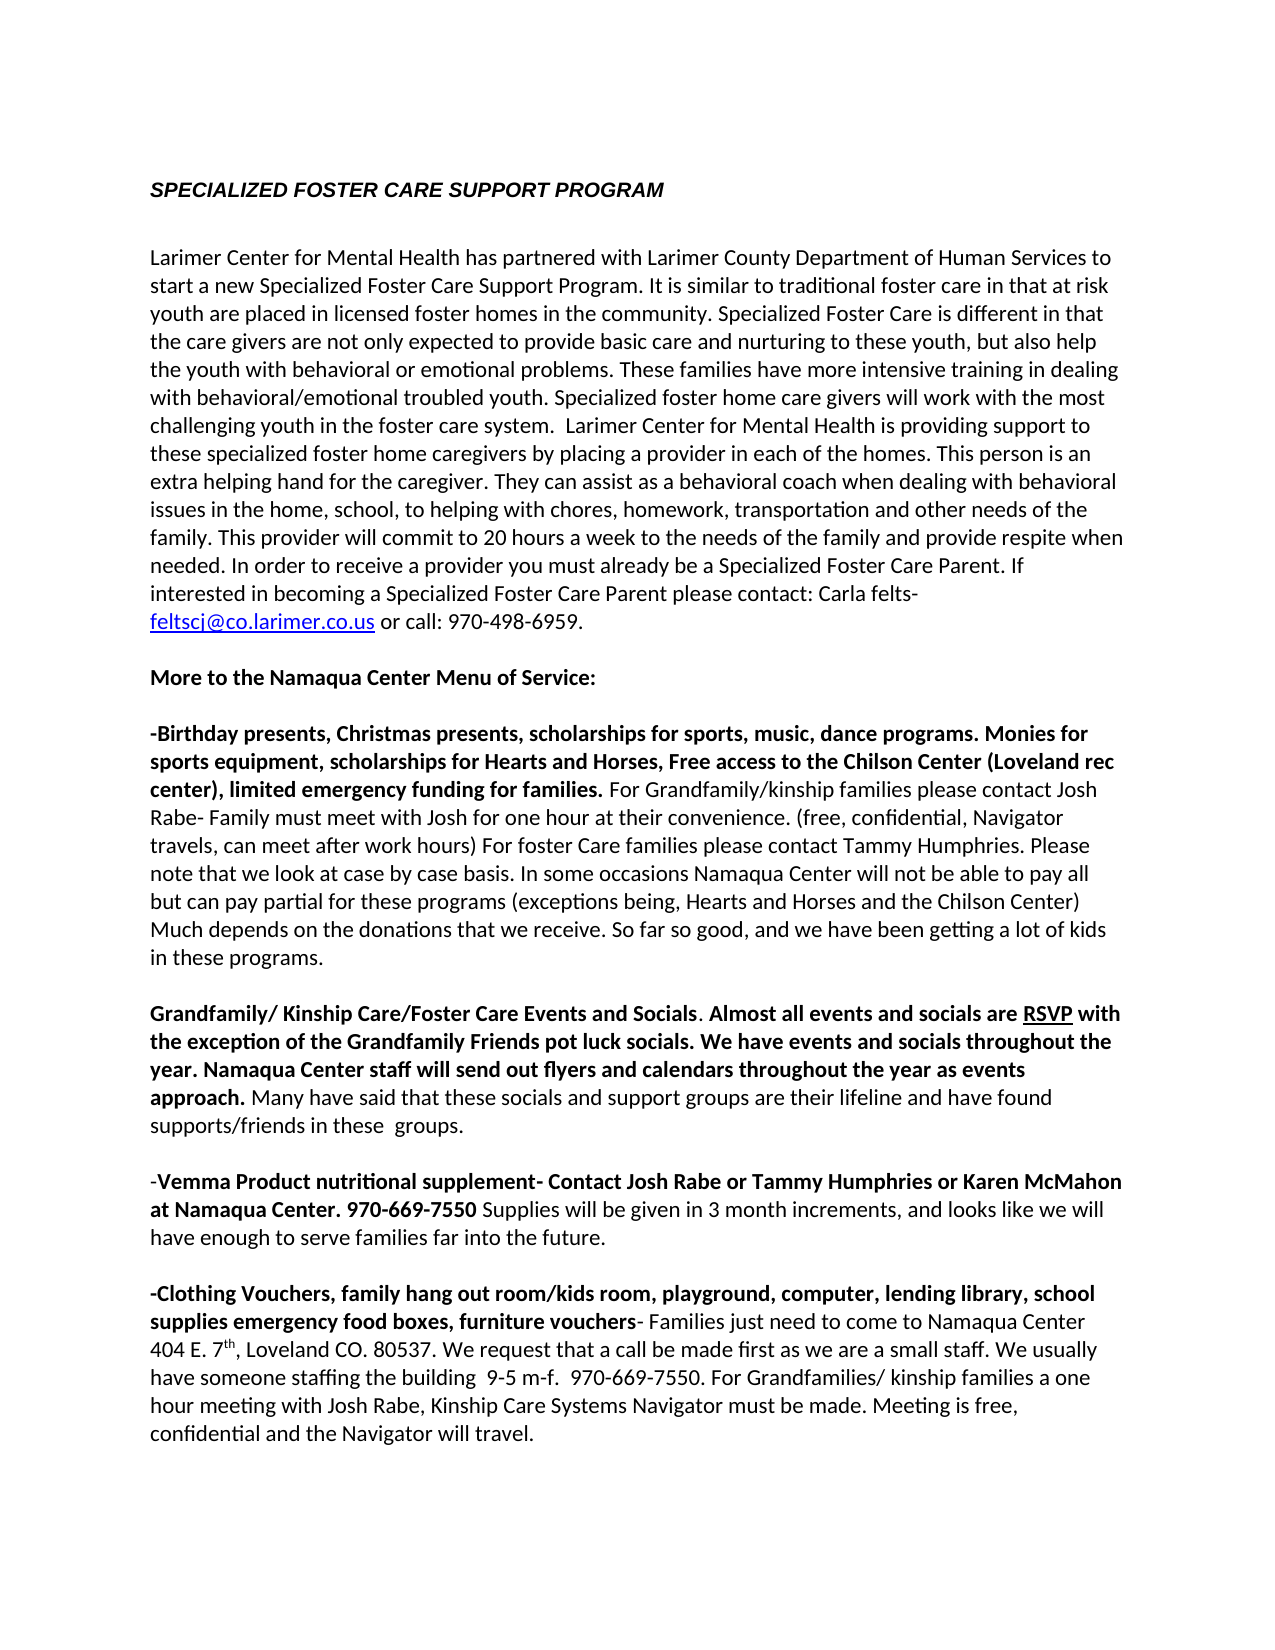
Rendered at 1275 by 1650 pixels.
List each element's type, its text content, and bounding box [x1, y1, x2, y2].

text -Clothing Vouchers, family hang out room/kids room, playground, computer, lending library, school supplies emergency food boxes, furniture vouchers- Families just need to come to Namaqua Center 404 E. 7th, Loveland CO. 80537. We request that a call be made first as we are a small staff. We usually have someone staffing the building 9-5 m-f. 970-669-7550. For Grandfamilies/ kinship families a one hour meeting with Josh Rabe, Kinship Care Systems Navigator must be made. Meeting is free, confidential and the Navigator will travel. [150, 1279, 1125, 1448]
text -Vemma Product nutritional supplement- Contact Josh Rabe or Tammy Humphries or Karen McMahon at Namaqua Center. 970-669-7550 Supplies will be given in 3 month increments, and looks like we will have enough to serve families far into the future. [150, 1167, 1125, 1251]
text More to the Namaqua Center Menu of Service: [150, 663, 1125, 691]
text Grandfamily/ Kinship Care/Foster Care Events and Socials. Almost all events and socials are RSVP with the exception of the Grandfamily Friends pot luck socials. We have events and socials throughout the year. Namaqua Center staff will send out flyers and calendars throughout the year as events approach. Many have said that these socials and support groups are their lifeline and have found supports/friends in these groups. [150, 999, 1125, 1139]
text SPECIALIZED FOSTER CARE SUPPORT PROGRAM [150, 178, 1125, 202]
text Larimer Center for Mental Health has partnered with Larimer County Department of Human Services to start a new Specialized Foster Care Support Program. It is similar to traditional foster care in that at risk youth are placed in licensed foster homes in the community. Specialized Foster Care is different in that the care givers are not only expected to provide basic care and nurturing to these youth, but also help the youth with behavioral or emotional problems. These families have more intensive training in dealing with behavioral/emotional troubled youth. Specialized foster home care givers will work with the most challenging youth in the foster care system. Larimer Center for Mental Health is providing support to these specialized foster home caregivers by placing a provider in each of the homes. This person is an extra helping hand for the caregiver. They can assist as a behavioral coach when dealing with behavioral issues in the home, school, to helping with chores, homework, transportation and other needs of the family. This provider will commit to 20 hours a week to the needs of the family and provide respite when needed. In order to receive a provider you must already be a Specialized Foster Care Parent. If interested in becoming a Specialized Foster Care Parent please contact: Carla felts- feltscj@co.larimer.co.us or call: 970-498-6959. [150, 243, 1125, 635]
text -Birthday presents, Christmas presents, scholarships for sports, music, dance programs. Monies for sports equipment, scholarships for Hearts and Horses, Free access to the Chilson Center (Loveland rec center), limited emergency funding for families. For Grandfamily/kinship families please contact Josh Rabe- Family must meet with Josh for one hour at their convenience. (free, confidential, Navigator travels, can meet after work hours) For foster Care families please contact Tammy Humphries. Please note that we look at case by case basis. In some occasions Namaqua Center will not be able to pay all but can pay partial for these programs (exceptions being, Hearts and Horses and the Chilson Center) Much depends on the donations that we receive. So far so good, and we have been getting a lot of kids in these programs. [150, 719, 1125, 971]
